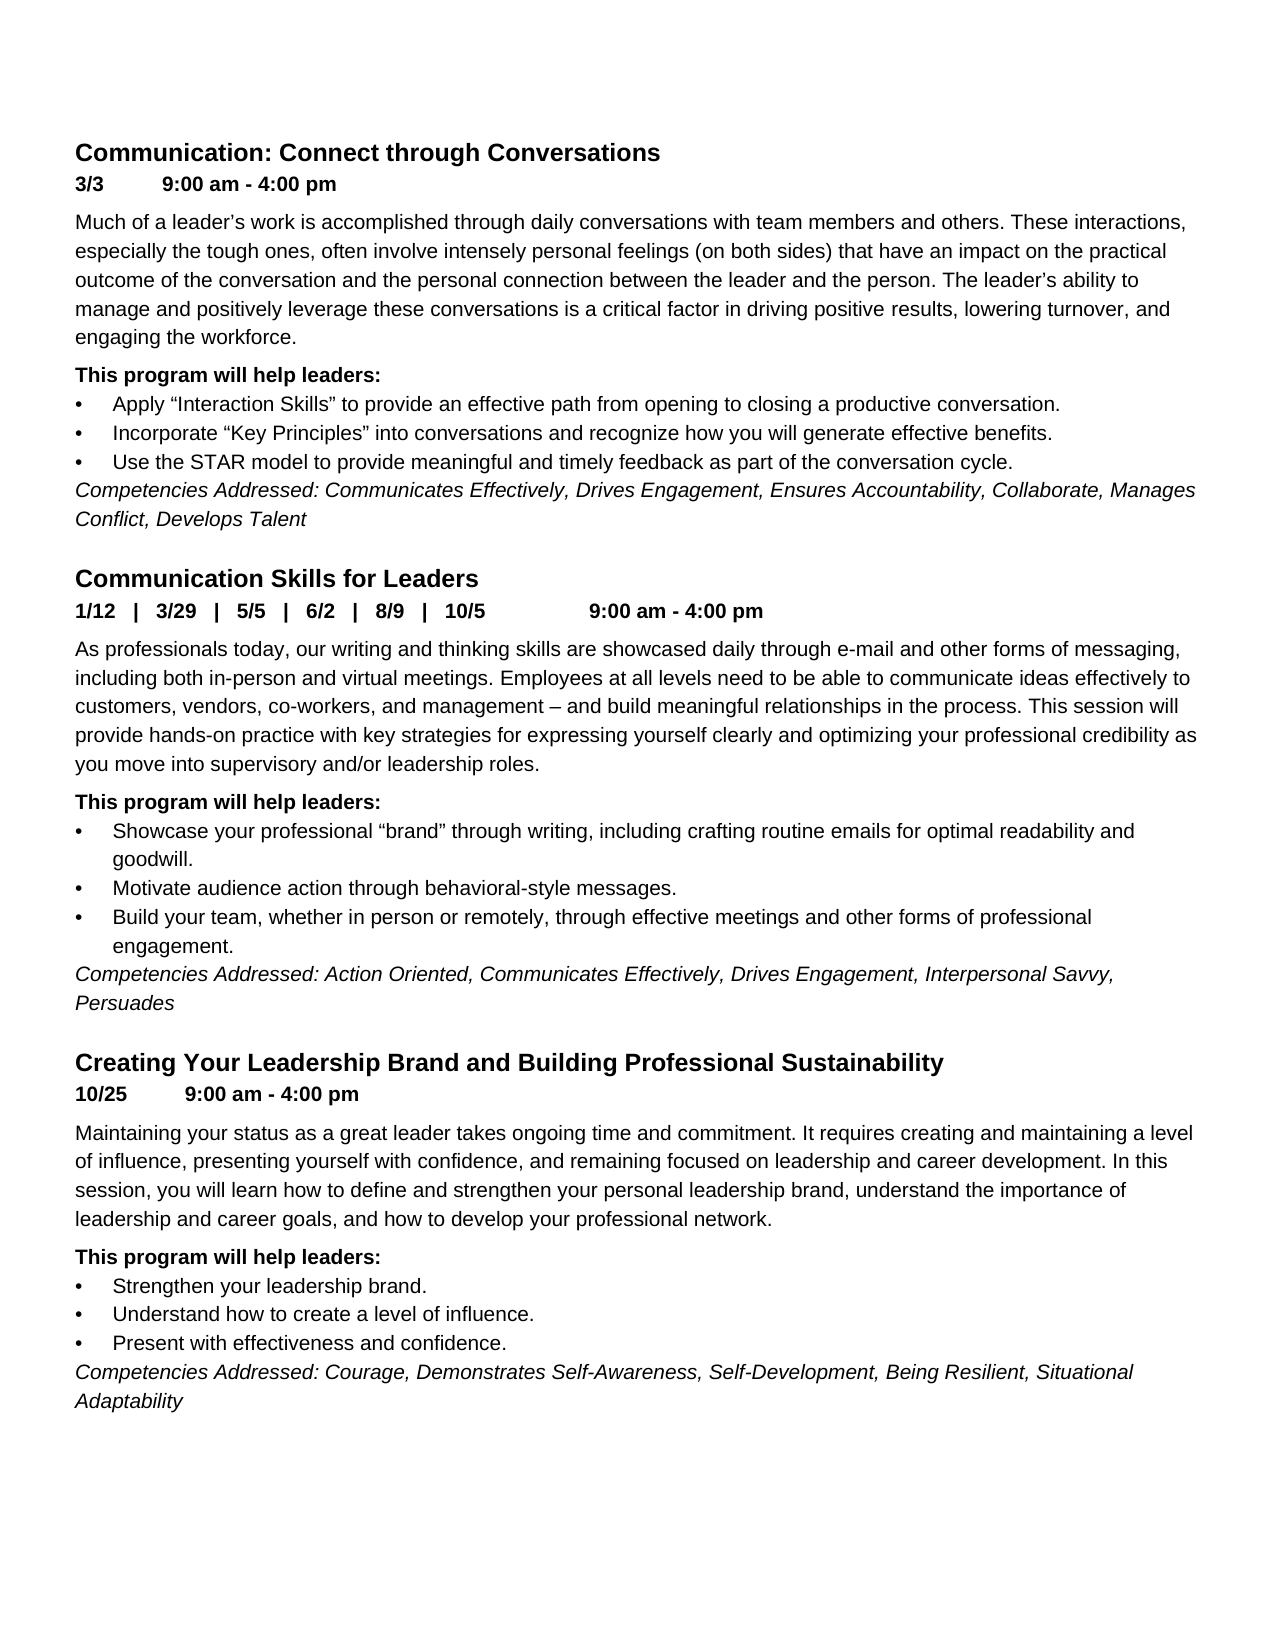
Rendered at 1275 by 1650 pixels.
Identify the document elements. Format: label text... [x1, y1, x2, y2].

text • Motivate audience action through behavioral-style messages. [75, 876, 1200, 900]
text • Understand how to create a level of influence. [75, 1302, 1200, 1326]
text Competencies Addressed: Action Oriented, Communicates Effectively, Drives Engagement, Interpersonal Savvy, Persuades [75, 962, 1200, 1015]
text Maintaining your status as a great leader takes ongoing time and commitment. It requires creating and maintaining a level of influence, presenting yourself with confidence, and remaining focused on leadership and career development. In this session, you will learn how to define and strengthen your personal leadership brand, understand the importance of leadership and career goals, and how to develop your professional network. [75, 1120, 1200, 1231]
text This program will help leaders: [75, 363, 1200, 387]
text • Apply “Interaction Skills” to provide an effective path from opening to closing a productive conversation. [75, 392, 1200, 416]
text Creating Your Leadership Brand and Building Professional Sustainability [75, 1048, 1200, 1077]
text • Build your team, whether in person or remotely, through effective meetings and other forms of professional engagement. [75, 905, 1200, 957]
text Communication Skills for Leaders [75, 564, 1200, 593]
text • Present with effectiveness and confidence. [75, 1331, 1200, 1355]
text 3/3 9:00 am - 4:00 pm [75, 172, 1200, 196]
text • Use the STAR model to provide meaningful and timely feedback as part of the conversation cycle. [75, 449, 1200, 473]
text Much of a leader’s work is accomplished through daily conversations with team members and others. These interactions, especially the tough ones, often involve intensely personal feelings (on both sides) that have an impact on the practical outcome of the conversation and the personal connection between the leader and the person. The leader’s ability to manage and positively leverage these conversations is a critical factor in driving positive results, lowering turnover, and engaging the workforce. [75, 210, 1200, 349]
text This program will help leaders: [75, 1245, 1200, 1269]
text • Incorporate “Key Principles” into conversations and recognize how you will generate effective benefits. [75, 421, 1200, 445]
text Communication: Connect through Conversations [75, 138, 1200, 166]
text 10/25 9:00 am - 4:00 pm [75, 1082, 1200, 1106]
text Competencies Addressed: Communicates Effectively, Drives Engagement, Ensures Accountability, Collaborate, Manages Conflict, Develops Talent [75, 478, 1200, 531]
text 1/12 | 3/29 | 5/5 | 6/2 | 8/9 | 10/5 9:00 am - 4:00 pm [75, 598, 1200, 622]
text This program will help leaders: [75, 790, 1200, 814]
text Competencies Addressed: Courage, Demonstrates Self-Awareness, Self-Development, Being Resilient, Situational Adaptability [75, 1360, 1200, 1412]
text • Showcase your professional “brand” through writing, including crafting routine emails for optimal readability and goodwill. [75, 818, 1200, 871]
text As professionals today, our writing and thinking skills are showcased daily through e-mail and other forms of messaging, including both in-person and virtual meetings. Employees at all levels need to be able to communicate ideas effectively to customers, vendors, co-workers, and management – and build meaningful relationships in the process. This session will provide hands-on practice with key strategies for expressing yourself clearly and optimizing your professional credibility as you move into supervisory and/or leadership roles. [75, 637, 1200, 776]
text • Strengthen your leadership brand. [75, 1273, 1200, 1297]
